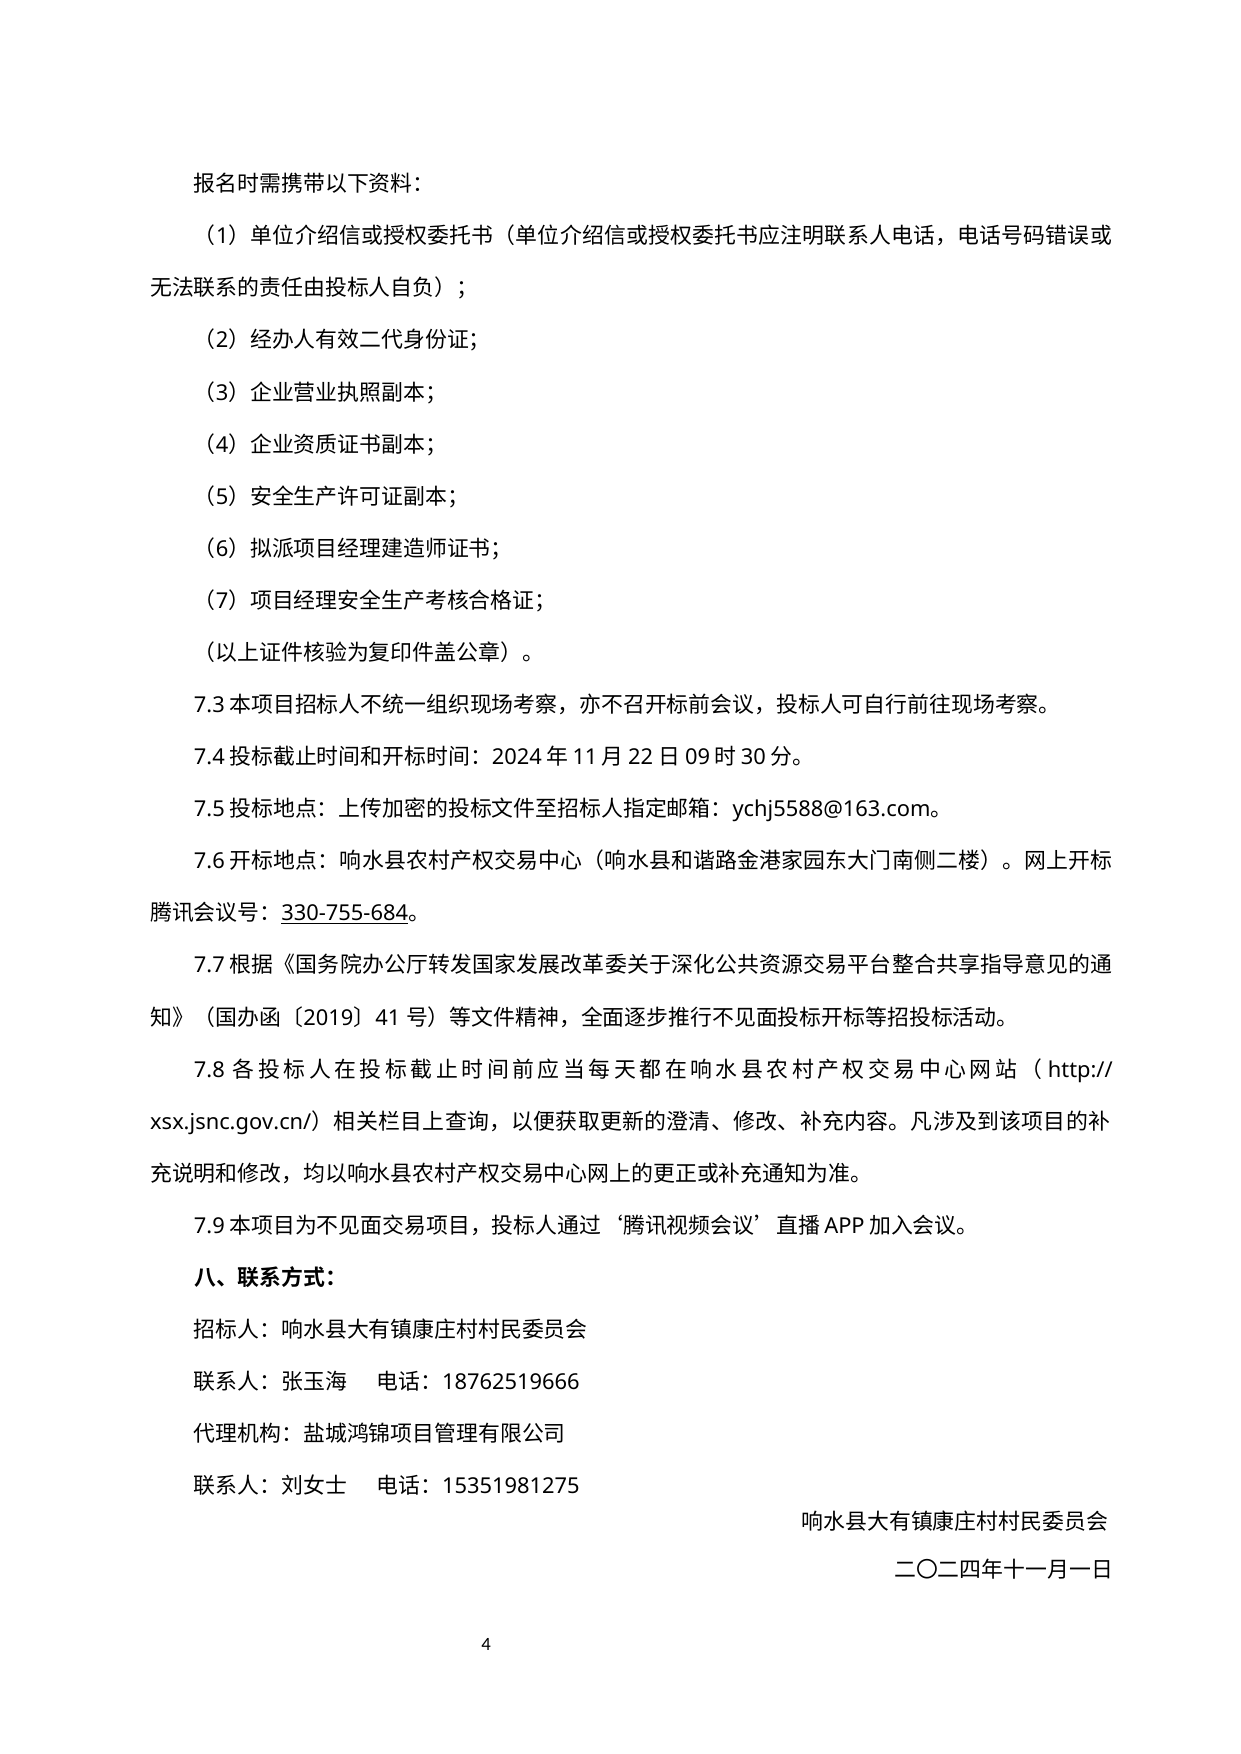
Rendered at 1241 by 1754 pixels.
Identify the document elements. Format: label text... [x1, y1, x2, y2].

text （4）企业资质证书副本； [150, 410, 1112, 462]
text 7.3本项目招标人不统一组织现场考察，亦不召开标前会议，投标人可自行前往现场考察。 [150, 671, 1112, 723]
text （1）单位介绍信或授权委托书（单位介绍信或授权委托书应注明联系人电话，电话号码错误或无法联系的责任由投标人自负）； [150, 202, 1112, 306]
text 招标人：响水县大有镇康庄村村民委员会 [150, 1296, 1112, 1348]
text 7.7根据《国务院办公厅转发国家发展改革委关于深化公共资源交易平台整合共享指导意见的通知》（国办函〔2019〕41 号）等文件精神，全面逐步推行不见面投标开标等招投标活动。 [150, 931, 1112, 1035]
text （3）企业营业执照副本； [150, 358, 1112, 410]
text 7.4投标截止时间和开标时间：2024年11月22 日09时30分。 [150, 723, 1112, 775]
text （以上证件核验为复印件盖公章）。 [150, 619, 1112, 671]
text 联系人：张玉海 电话：18762519666 [150, 1348, 1112, 1400]
text 代理机构：盐城鸿锦项目管理有限公司 [150, 1400, 1112, 1452]
text （6）拟派项目经理建造师证书； [150, 514, 1112, 567]
text 7.6开标地点：响水县农村产权交易中心（响水县和谐路金港家园东大门南侧二楼）。网上开标，腾讯会议号：330-755-684。 [150, 827, 1112, 931]
text 报名时需携带以下资料： [150, 150, 1112, 202]
text （7）项目经理安全生产考核合格证； [150, 567, 1112, 619]
text （2）经办人有效二代身份证； [150, 306, 1112, 358]
text 7.8各投标人在投标截止时间前应当每天都在响水县农村产权交易中心网站（http://xsx.jsnc.gov.cn/）相关栏目上查询，以便获取更新的澄清、修改、补充内容。凡涉及到该项目的补充说明和修改，均以响水县农村产权交易中心网上的更正或补充通知为准。 [150, 1035, 1112, 1192]
text 7.9本项目为不见面交易项目，投标人通过‘腾讯视频会议’直播APP加入会议。 [150, 1192, 1112, 1244]
text 7.5投标地点：上传加密的投标文件至招标人指定邮箱：ychj5588@163.com。 [150, 775, 1112, 827]
text （5）安全生产许可证副本； [150, 462, 1112, 514]
text 八、联系方式： [150, 1244, 1112, 1296]
text 联系人：刘女士 电话：15351981275 [150, 1452, 1112, 1504]
text 响水县大有镇康庄村村民委员会 二〇二四年十一月一日 [150, 1504, 1112, 1583]
